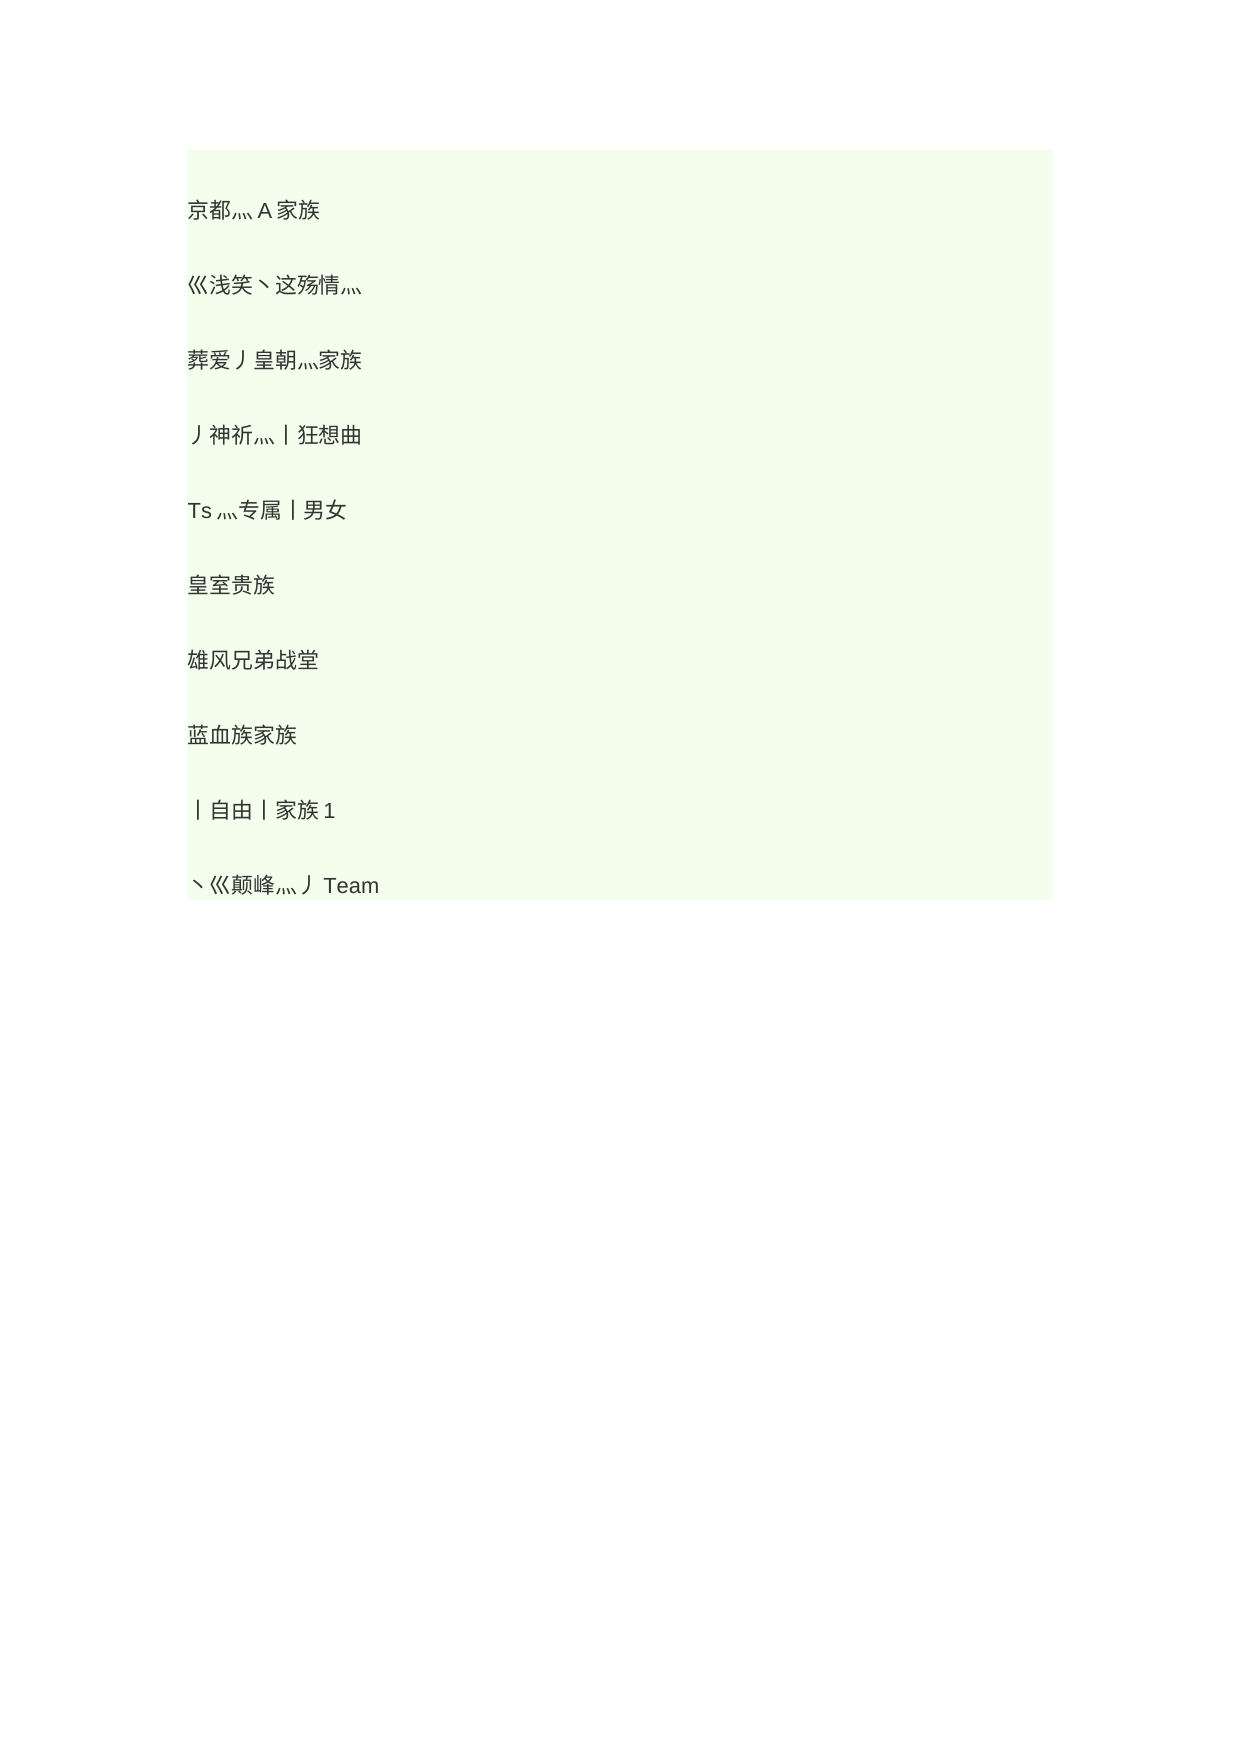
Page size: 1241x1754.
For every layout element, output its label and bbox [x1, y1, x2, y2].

text [187, 150, 1053, 900]
